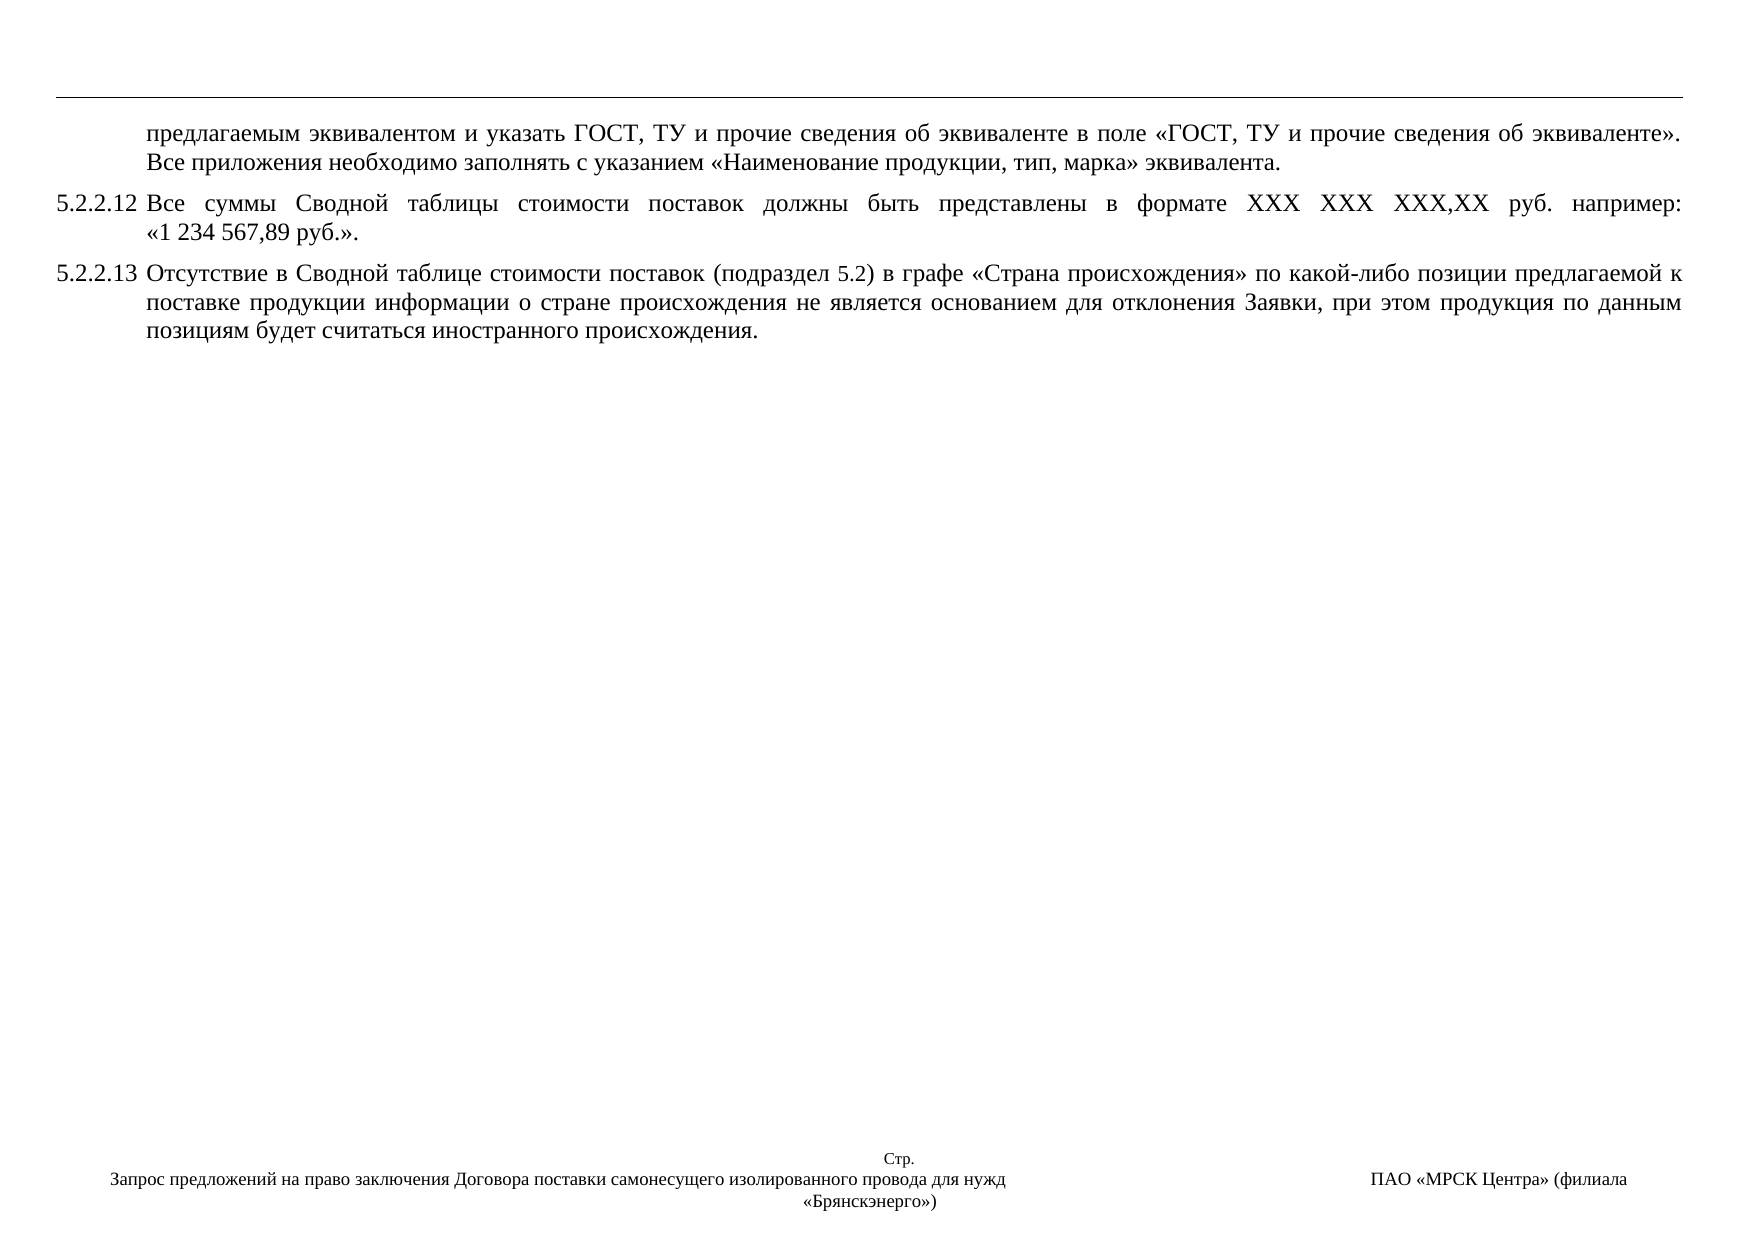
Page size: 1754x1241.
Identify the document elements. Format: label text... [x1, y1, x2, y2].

list Все суммы Сводной таблицы стоимости поставок должны быть представлены в формате XXX XXX XXX,XX руб. например: «1 234 567,89 руб.». [56, 188, 1683, 246]
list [56, 118, 1683, 176]
list Отсутствие в Сводной таблице стоимости поставок (подраздел 5.2) в графе «Страна происхождения» по какой-либо позиции предлагаемой к поставке продукции информации о стране происхождения не является основанием для отклонения Заявки, при этом продукция по данным позициям будет считаться иностранного происхождения. [56, 258, 1683, 344]
